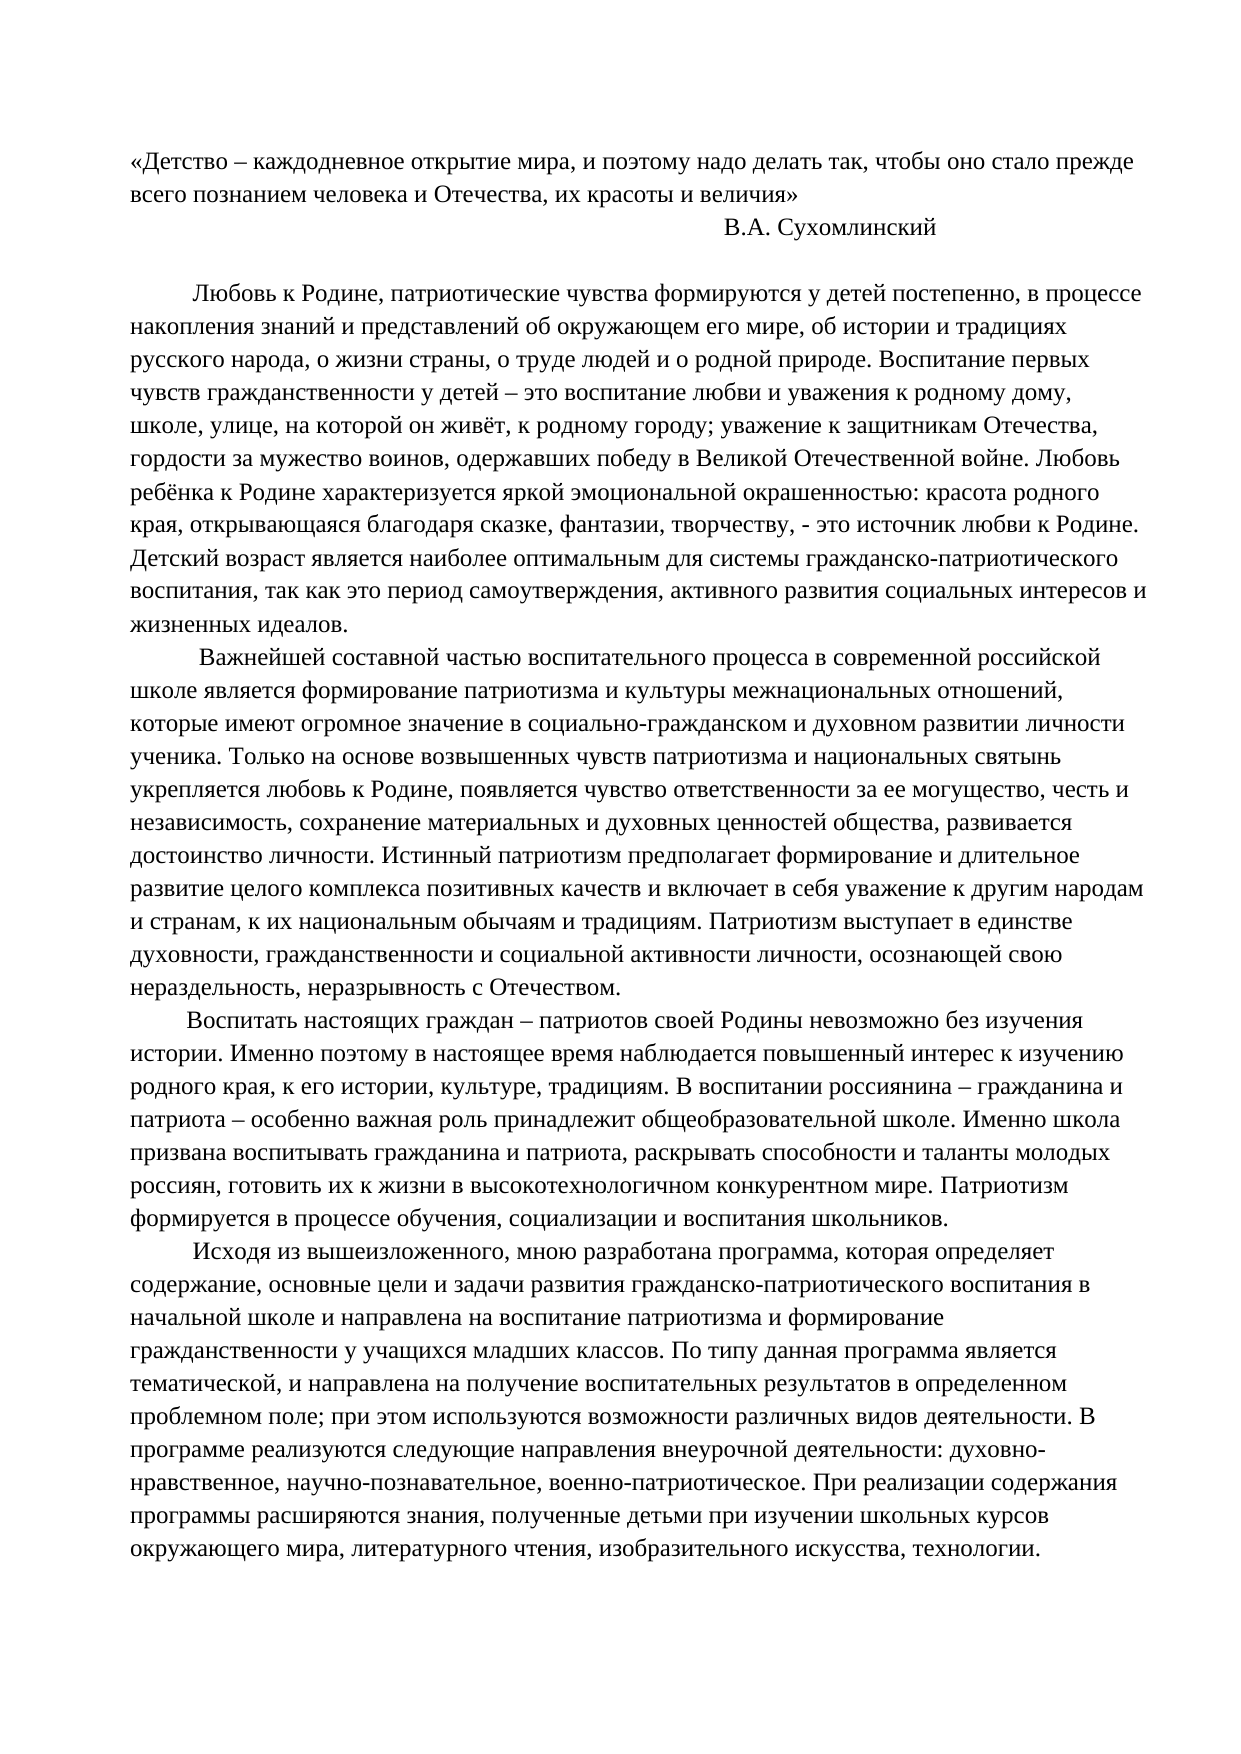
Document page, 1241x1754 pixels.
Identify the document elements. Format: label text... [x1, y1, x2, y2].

text В.А. Сухомлинский [130, 212, 1152, 241]
text Любовь к Родине, патриотические чувства формируются у детей постепенно, в процессе накопления знаний и представлений об окружающем его мире, об истории и традициях русского народа, о жизни страны, о труде людей и о родной природе. Воспитание первых чувств гражданственности у детей – это воспитание любви и уважения к родному дому, школе, улице, на которой он живёт, к родному городу; уважение к защитникам Отечества, гордости за мужество воинов, одержавших победу в Великой Отечественной войне. Любовь ребёнка к Родине характеризуется яркой эмоциональной окрашенностью: красота родного края, открывающаяся благодаря сказке, фантазии, творчеству, - это источник любви к Родине. Детский возраст является наиболее оптимальным для системы гражданско-патриотического воспитания, так как это период самоутверждения, активного развития социальных интересов и жизненных идеалов. [130, 278, 1152, 637]
text «Детство – каждодневное открытие мира, и поэтому надо делать так, чтобы оно стало прежде всего познанием человека и Отечества, их красоты и величия» [130, 146, 1152, 208]
text Важнейшей составной частью воспитательного процесса в современной российской школе является формирование патриотизма и культуры межнациональных отношений, которые имеют огромное значение в социально-гражданском и духовном развитии личности ученика. Только на основе возвышенных чувств патриотизма и национальных святынь укрепляется любовь к Родине, появляется чувство ответственности за ее могущество, честь и независимость, сохранение материальных и духовных ценностей общества, развивается достоинство личности. Истинный патриотизм предполагает формирование и длительное развитие целого комплекса позитивных качеств и включает в себя уважение к другим народам и странам, к их национальным обычаям и традициям. Патриотизм выступает в единстве духовности, гражданственности и социальной активности личности, осознающей свою нераздельность, неразрывность с Отечеством. [130, 642, 1152, 1001]
text Воспитать настоящих граждан – патриотов своей Родины невозможно без изучения истории. Именно поэтому в настоящее время наблюдается повышенный интерес к изучению родного края, к его истории, культуре, традициям. В воспитании россиянина – гражданина и патриота – особенно важная роль принадлежит общеобразовательной школе. Именно школа призвана воспитывать гражданина и патриота, раскрывать способности и таланты молодых россиян, готовить их к жизни в высокотехнологичном конкурентном мире. Патриотизм формируется в процессе обучения, социализации и воспитания школьников. [130, 1005, 1152, 1232]
text Исходя из вышеизложенного, мною разработана программа, которая определяет содержание, основные цели и задачи развития гражданско-патриотического воспитания в начальной школе и направлена на воспитание патриотизма и формирование гражданственности у учащихся младших классов. По типу данная программа является тематической, и направлена на получение воспитательных результатов в определенном проблемном поле; при этом используются возможности различных видов деятельности. В программе реализуются следующие направления внеурочной деятельности: духовно-нравственное, научно-познавательное, военно-патриотическое. При реализации содержания программы расширяются знания, полученные детьми при изучении школьных курсов окружающего мира, литературного чтения, изобразительного искусства, технологии. [130, 1236, 1152, 1562]
